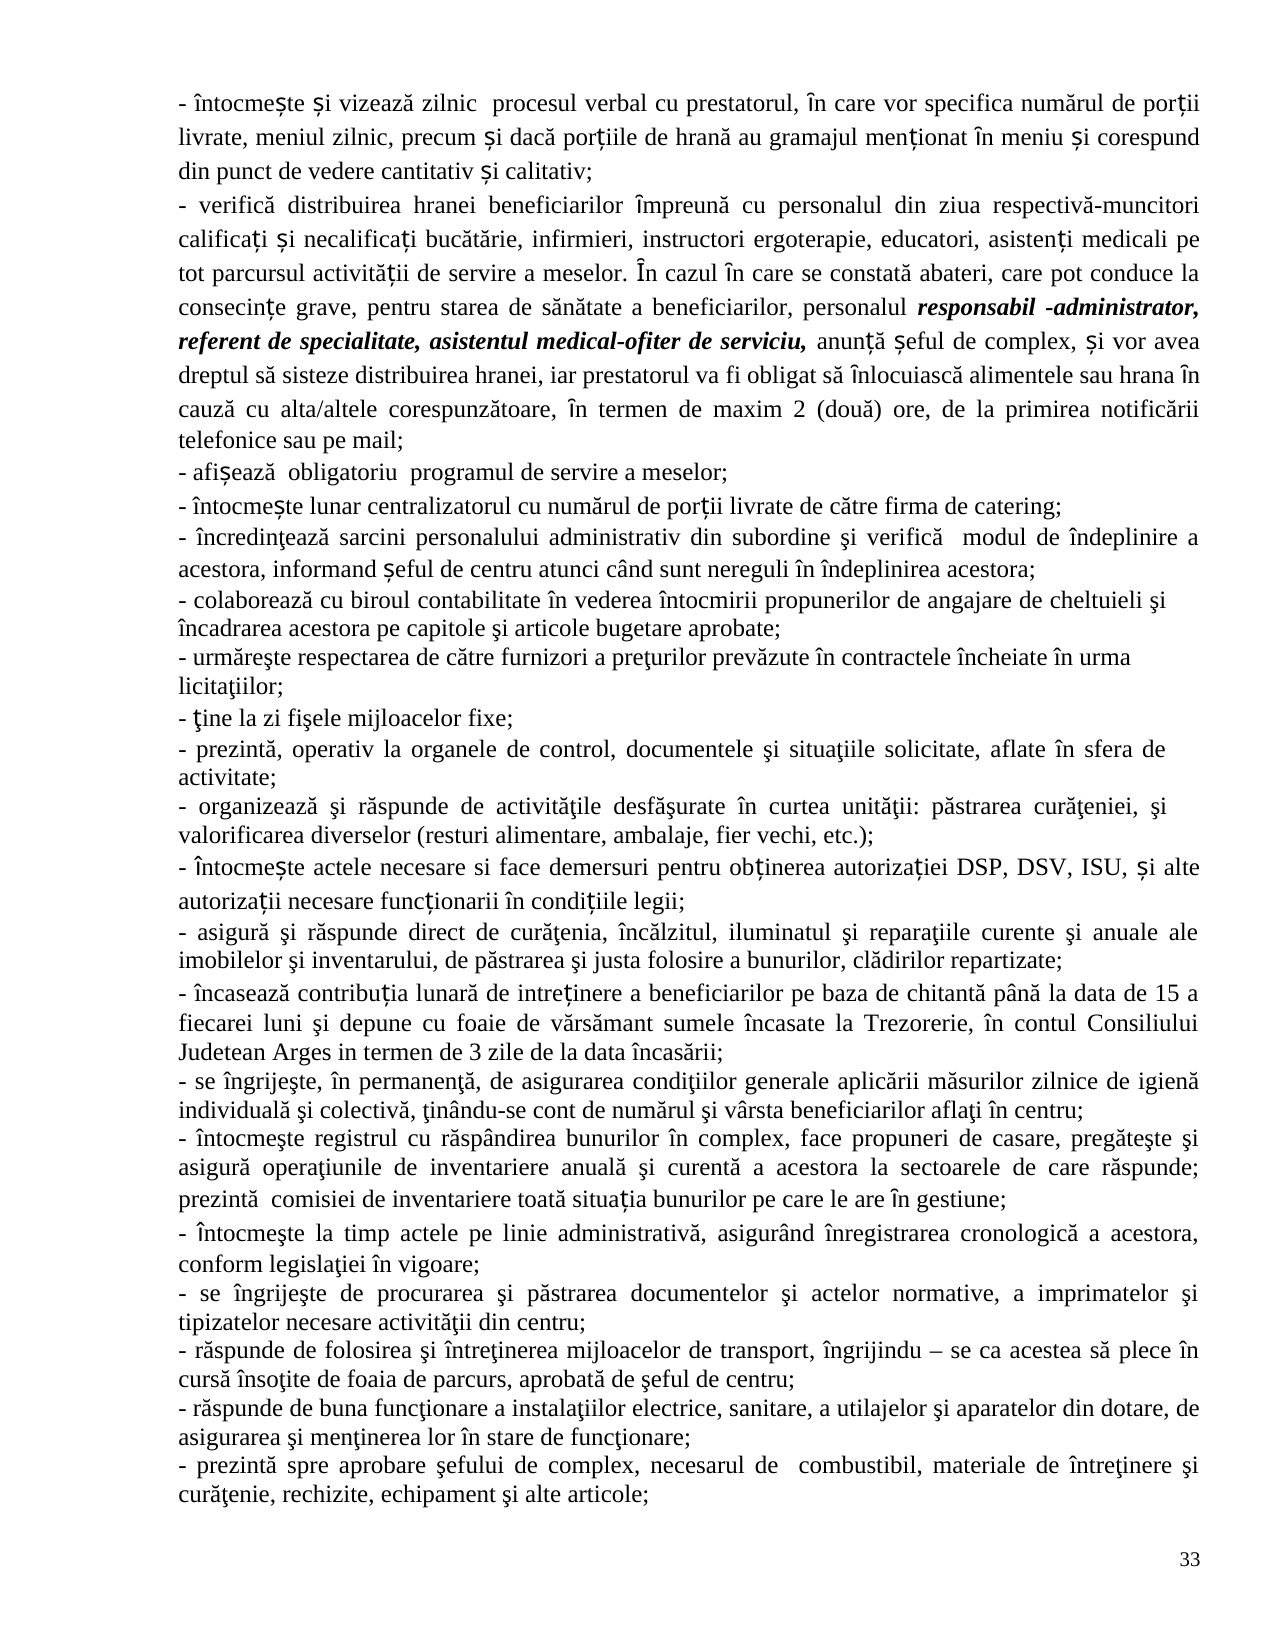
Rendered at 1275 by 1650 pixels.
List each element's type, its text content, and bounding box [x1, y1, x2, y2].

text - asigură şi răspunde direct de curăţenia, încălzitul, iluminatul şi reparaţiile curente şi anuale ale imobilelor şi inventarului, de păstrarea şi justa folosire a bunurilor, clădirilor repartizate; [178, 917, 1200, 974]
text - se îngrijeşte de procurarea şi păstrarea documentelor şi actelor normative, a imprimatelor şi tipizatelor necesare activităţii din centru; [178, 1278, 1200, 1335]
text - verifică distribuirea hranei beneficiarilor ȋmpreună cu personalul din ziua respectivă-muncitori calificați și necalificați bucătărie, infirmieri, instructori ergoterapie, educatori, asistenți medicali pe tot parcursul activității de servire a meselor. Ȋn cazul ȋn care se constată abateri, care pot conduce la consecințe grave, pentru starea de sănătate a beneficiarilor, personalul responsabil -administrator, referent de specialitate, asistentul medical-ofiter de serviciu, anunță șeful de complex, și vor avea dreptul să sisteze distribuirea hranei, iar prestatorul va fi obligat să ȋnlocuiască alimentele sau hrana ȋn cauză cu alta/altele corespunzătoare, ȋn termen de maxim 2 (două) ore, de la primirea notificării telefonice sau pe mail; [178, 187, 1200, 454]
text - ţine la zi fişele mijloacelor fixe; [178, 700, 1168, 734]
text - încasează contribuția lunară de intreținere a beneficiarilor pe baza de chitantă până la data de 15 a fiecarei luni şi depune cu foaie de vărsămant sumele încasate la Trezorerie, în contul Consiliului Judetean Arges in termen de 3 zile de la data încasării; [178, 974, 1200, 1066]
text - prezintă spre aprobare şefului de complex, necesarul de combustibil, materiale de întreţinere şi curăţenie, rechizite, echipament şi alte articole; [178, 1450, 1200, 1508]
text - întocmeşte la timp actele pe linie administrativă, asigurând înregistrarea cronologică a acestora, conform legislaţiei în vigoare; [178, 1215, 1200, 1278]
text - întocmește și vizează zilnic procesul verbal cu prestatorul, ȋn care vor specifica numărul de porții livrate, meniul zilnic, precum și dacă porțiile de hrană au gramajul menționat ȋn meniu și corespund din punct de vedere cantitativ și calitativ; [178, 84, 1200, 187]
text - urmăreşte respectarea de către furnizori a preţurilor prevăzute în contractele încheiate în urma licitaţiilor; [178, 642, 1200, 700]
text - întocmește lunar centralizatorul cu numărul de porții livrate de către firma de catering; [178, 488, 1200, 522]
text - afișează obligatoriu programul de servire a meselor; [178, 454, 1200, 488]
text - răspunde de buna funcţionare a instalaţiilor electrice, sanitare, a utilajelor şi aparatelor din dotare, de asigurarea şi menţinerea lor în stare de funcţionare; [178, 1393, 1200, 1450]
text - colaborează cu biroul contabilitate în vederea întocmirii propunerilor de angajare de cheltuieli şi încadrarea acestora pe capitole şi articole bugetare aprobate; [178, 585, 1168, 642]
text - întocmeşte registrul cu răspândirea bunurilor în complex, face propuneri de casare, pregăteşte şi asigură operaţiunile de inventariere anuală şi curentă a acestora la sectoarele de care răspunde; prezintă comisiei de inventariere toată situația bunurilor pe care le are ȋn gestiune; [178, 1123, 1200, 1215]
text - se îngrijeşte, în permanenţă, de asigurarea condiţiilor generale aplicării măsurilor zilnice de igienă individuală şi colectivă, ţinându-se cont de numărul şi vârsta beneficiarilor aflaţi în centru; [178, 1066, 1200, 1123]
text - răspunde de folosirea şi întreţinerea mijloacelor de transport, îngrijindu – se ca acestea să plece în cursă însoţite de foaia de parcurs, aprobată de şeful de centru; [178, 1335, 1200, 1393]
text - întocmește actele necesare si face demersuri pentru obținerea autorizației DSP, DSV, ISU, și alte autorizații necesare funcționarii în condițiile legii; [178, 849, 1200, 917]
text - încredinţează sarcini personalului administrativ din subordine şi verifică modul de îndeplinire a acestora, informand șeful de centru atunci când sunt nereguli în îndeplinirea acestora; [178, 522, 1200, 585]
text - prezintă, operativ la organele de control, documentele şi situaţiile solicitate, aflate în sfera de activitate; [178, 734, 1168, 791]
text - organizează şi răspunde de activităţile desfăşurate în curtea unităţii: păstrarea curăţeniei, şi valorificarea diverselor (resturi alimentare, ambalaje, fier vechi, etc.); [178, 791, 1168, 849]
